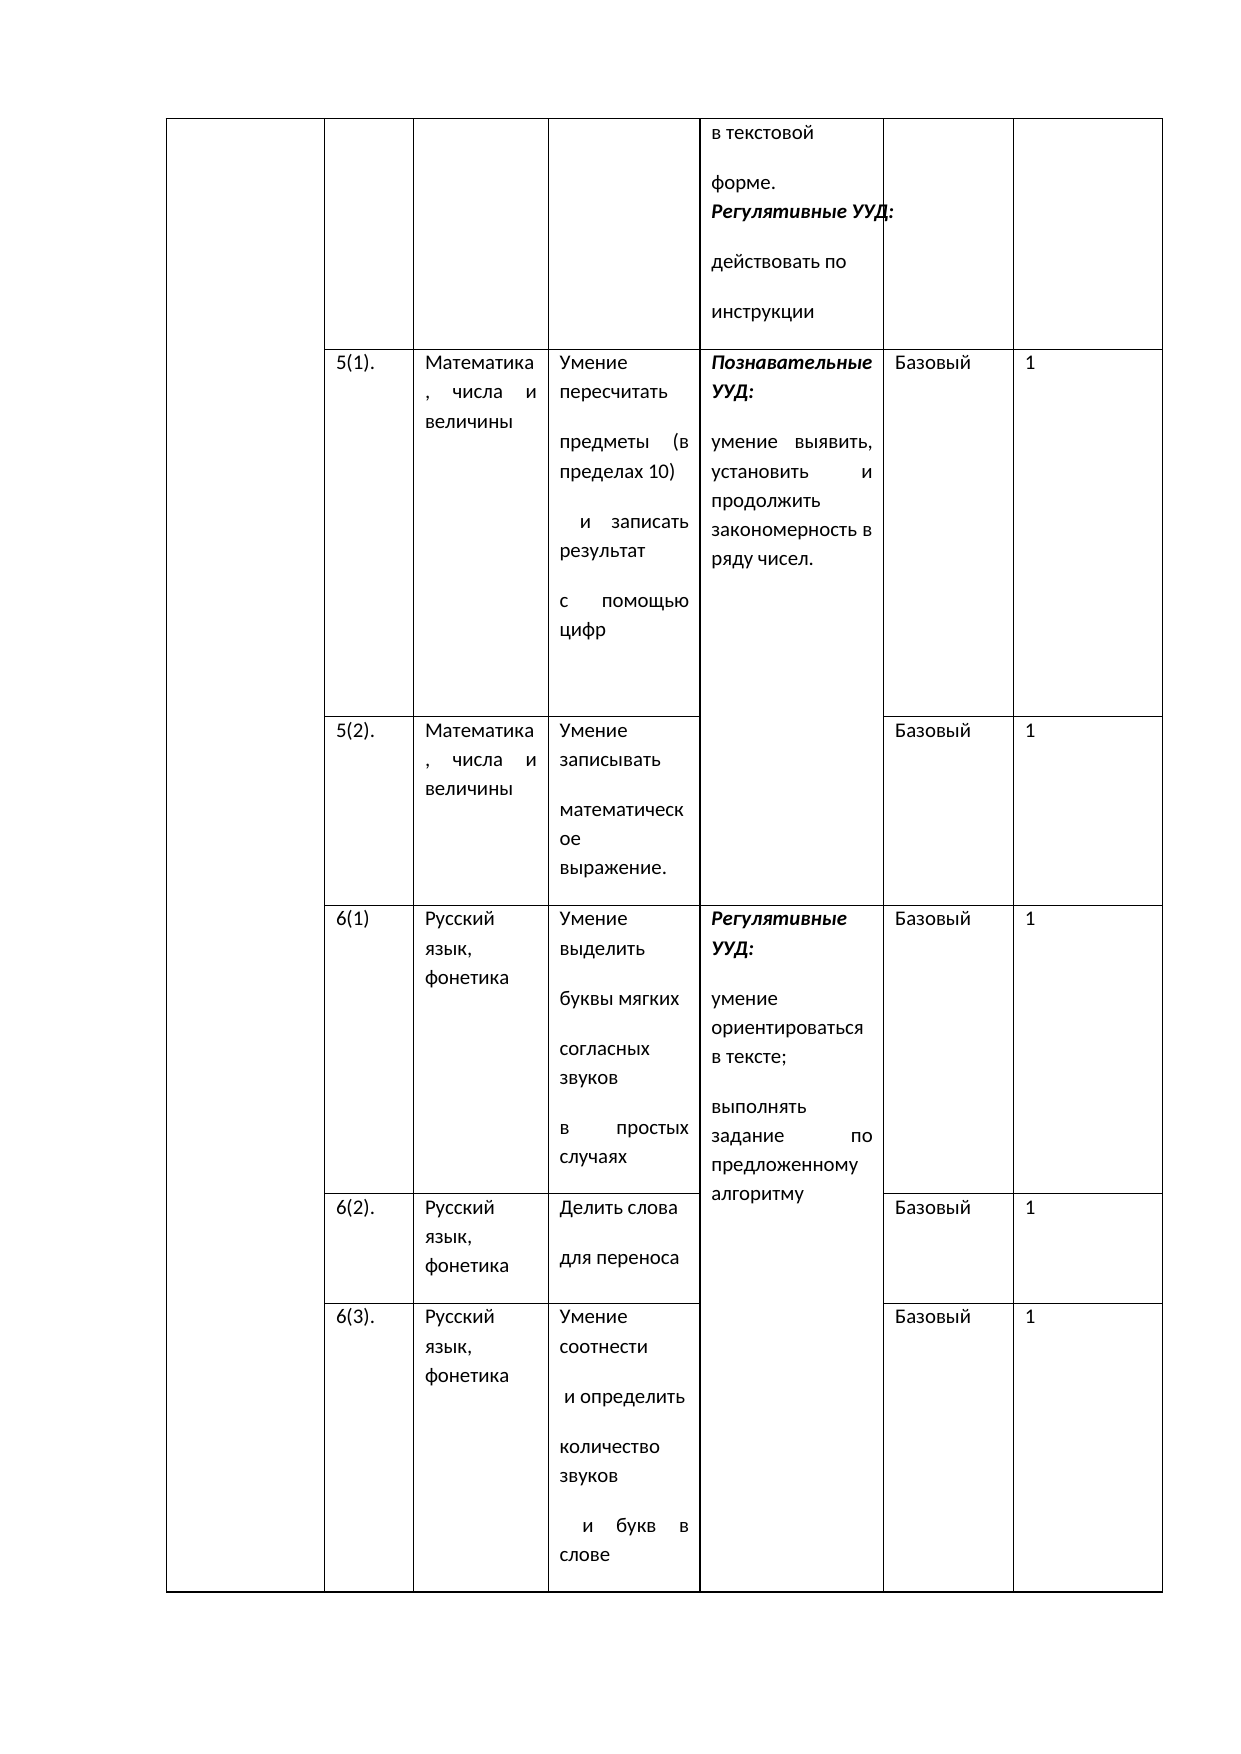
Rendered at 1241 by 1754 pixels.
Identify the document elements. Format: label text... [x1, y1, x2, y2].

table_cell 6(2). [325, 1194, 413, 1303]
table_cell Познавательные УУД: умение выявить, установить и продолжить закономерность в ряду чисел. [701, 350, 883, 904]
table_cell 6(1) [325, 906, 413, 1193]
table_cell Умение пересчитать предметы (в пределах 10) и записать результат с помощью цифр [549, 350, 699, 716]
table_cell Базовый [884, 906, 1013, 1193]
table_cell Русский язык, фонетика [414, 906, 548, 1193]
table_cell Русский язык, фонетика [414, 1194, 548, 1303]
table_cell 1 [1014, 1304, 1162, 1591]
table_cell Регулятивные УУД: умение ориентироваться в тексте; выполнять задание по предложенному алгоритму [701, 906, 883, 1591]
table_cell 5(2). [325, 717, 413, 904]
table_cell 1 [1014, 1194, 1162, 1303]
table_cell Умение записывать математическое выражение. [549, 717, 699, 904]
table_cell Базовый [884, 1194, 1013, 1303]
table_cell 6(3). [325, 1304, 413, 1591]
table_cell 4. [325, 119, 413, 348]
table_cell Математика, числа и величины [414, 717, 548, 904]
table_cell Умение выделить буквы мягких согласных звуков в простых случаях [549, 906, 699, 1193]
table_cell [414, 119, 548, 348]
table_cell Базовый [884, 1304, 1013, 1591]
table_cell Базовый [884, 119, 1013, 348]
table_cell 1 [1014, 717, 1162, 904]
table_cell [701, 119, 883, 348]
table_cell 1 [1014, 119, 1162, 348]
table_cell Базовый [884, 717, 1013, 904]
table_cell 1 [1014, 350, 1162, 716]
table_cell 5(1). [325, 350, 413, 716]
table_cell Делить слова для переноса [549, 1194, 699, 1303]
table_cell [549, 119, 699, 348]
table_cell Базовый [884, 350, 1013, 716]
table_cell Математика, числа и величины [414, 350, 548, 716]
table_cell 1 [1014, 906, 1162, 1193]
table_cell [549, 1304, 699, 1591]
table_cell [414, 1304, 548, 1591]
